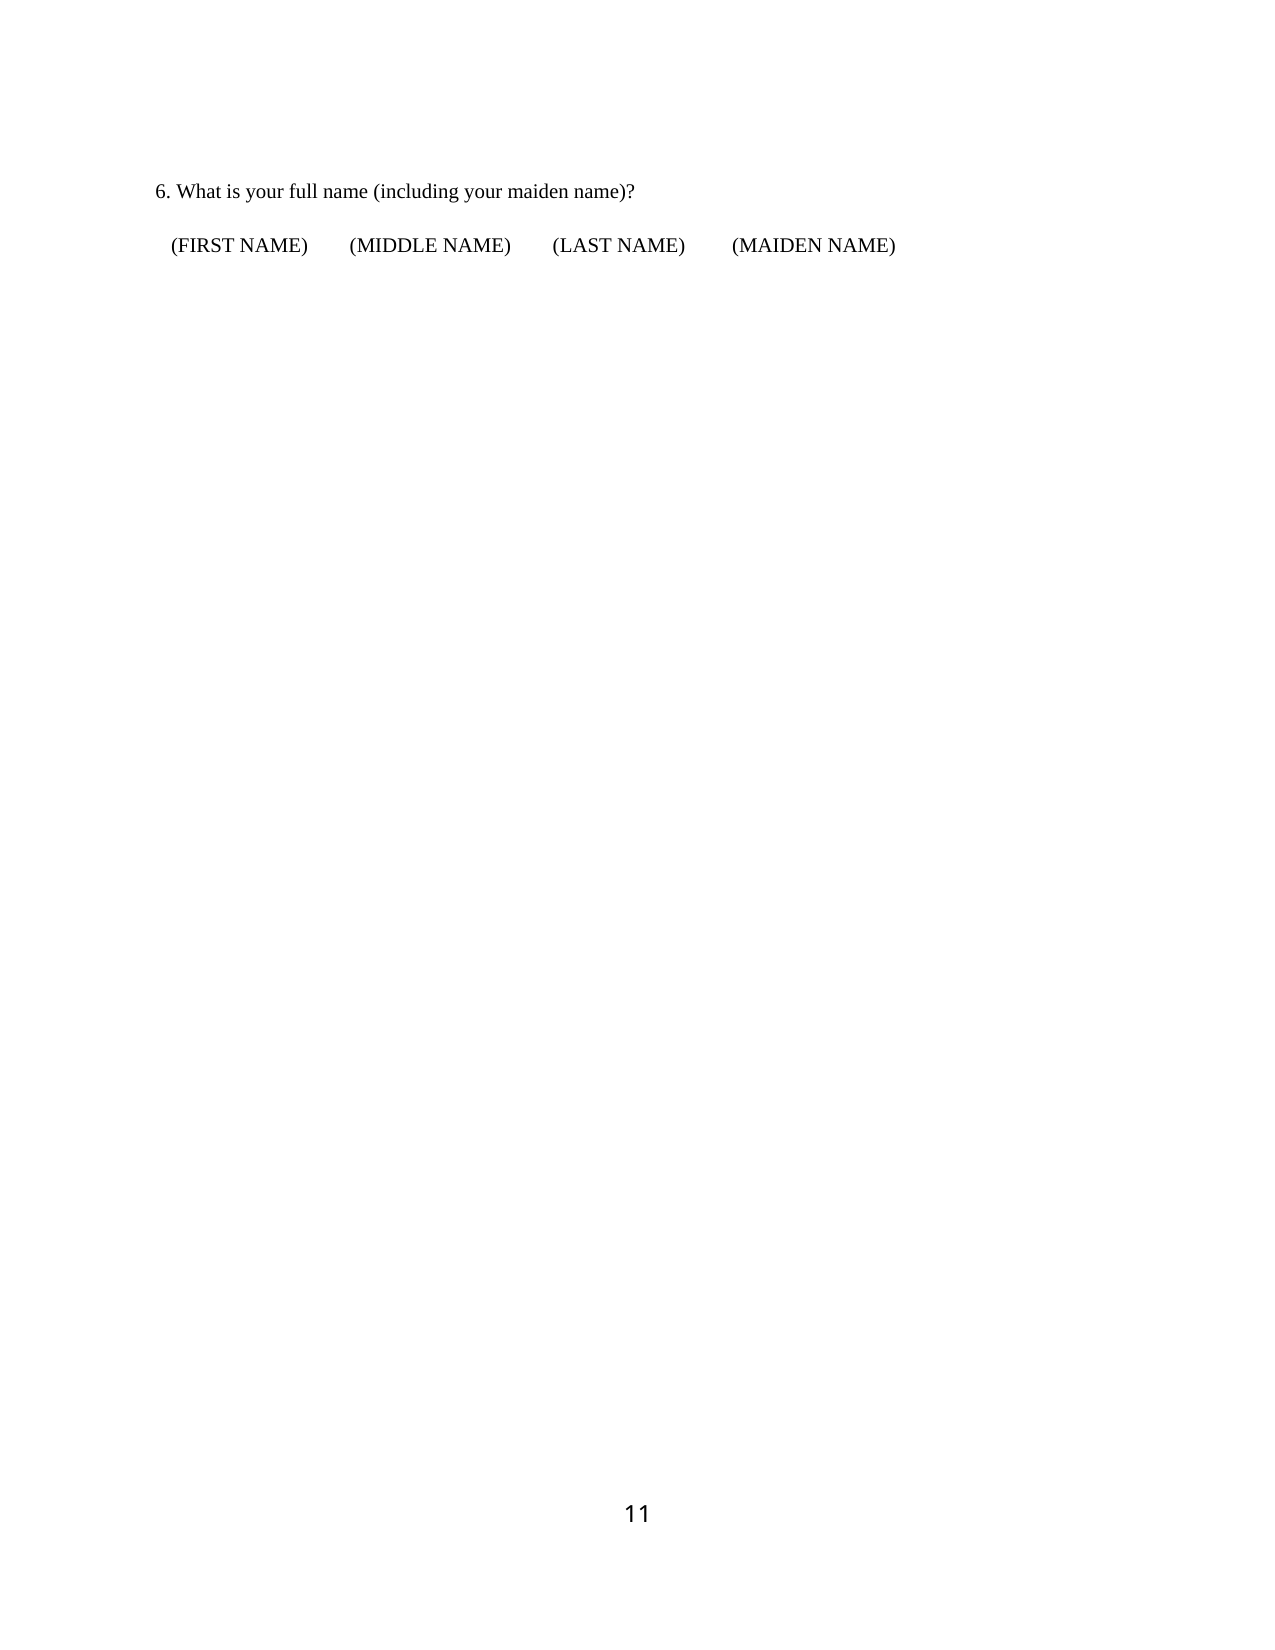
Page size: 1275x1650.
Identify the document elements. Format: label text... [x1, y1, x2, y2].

text (FIRST NAME) (MIDDLE NAME) (LAST NAME) (MAIDEN NAME) [150, 232, 1125, 257]
text 6. What is your full name (including your maiden name)? [150, 178, 1125, 203]
